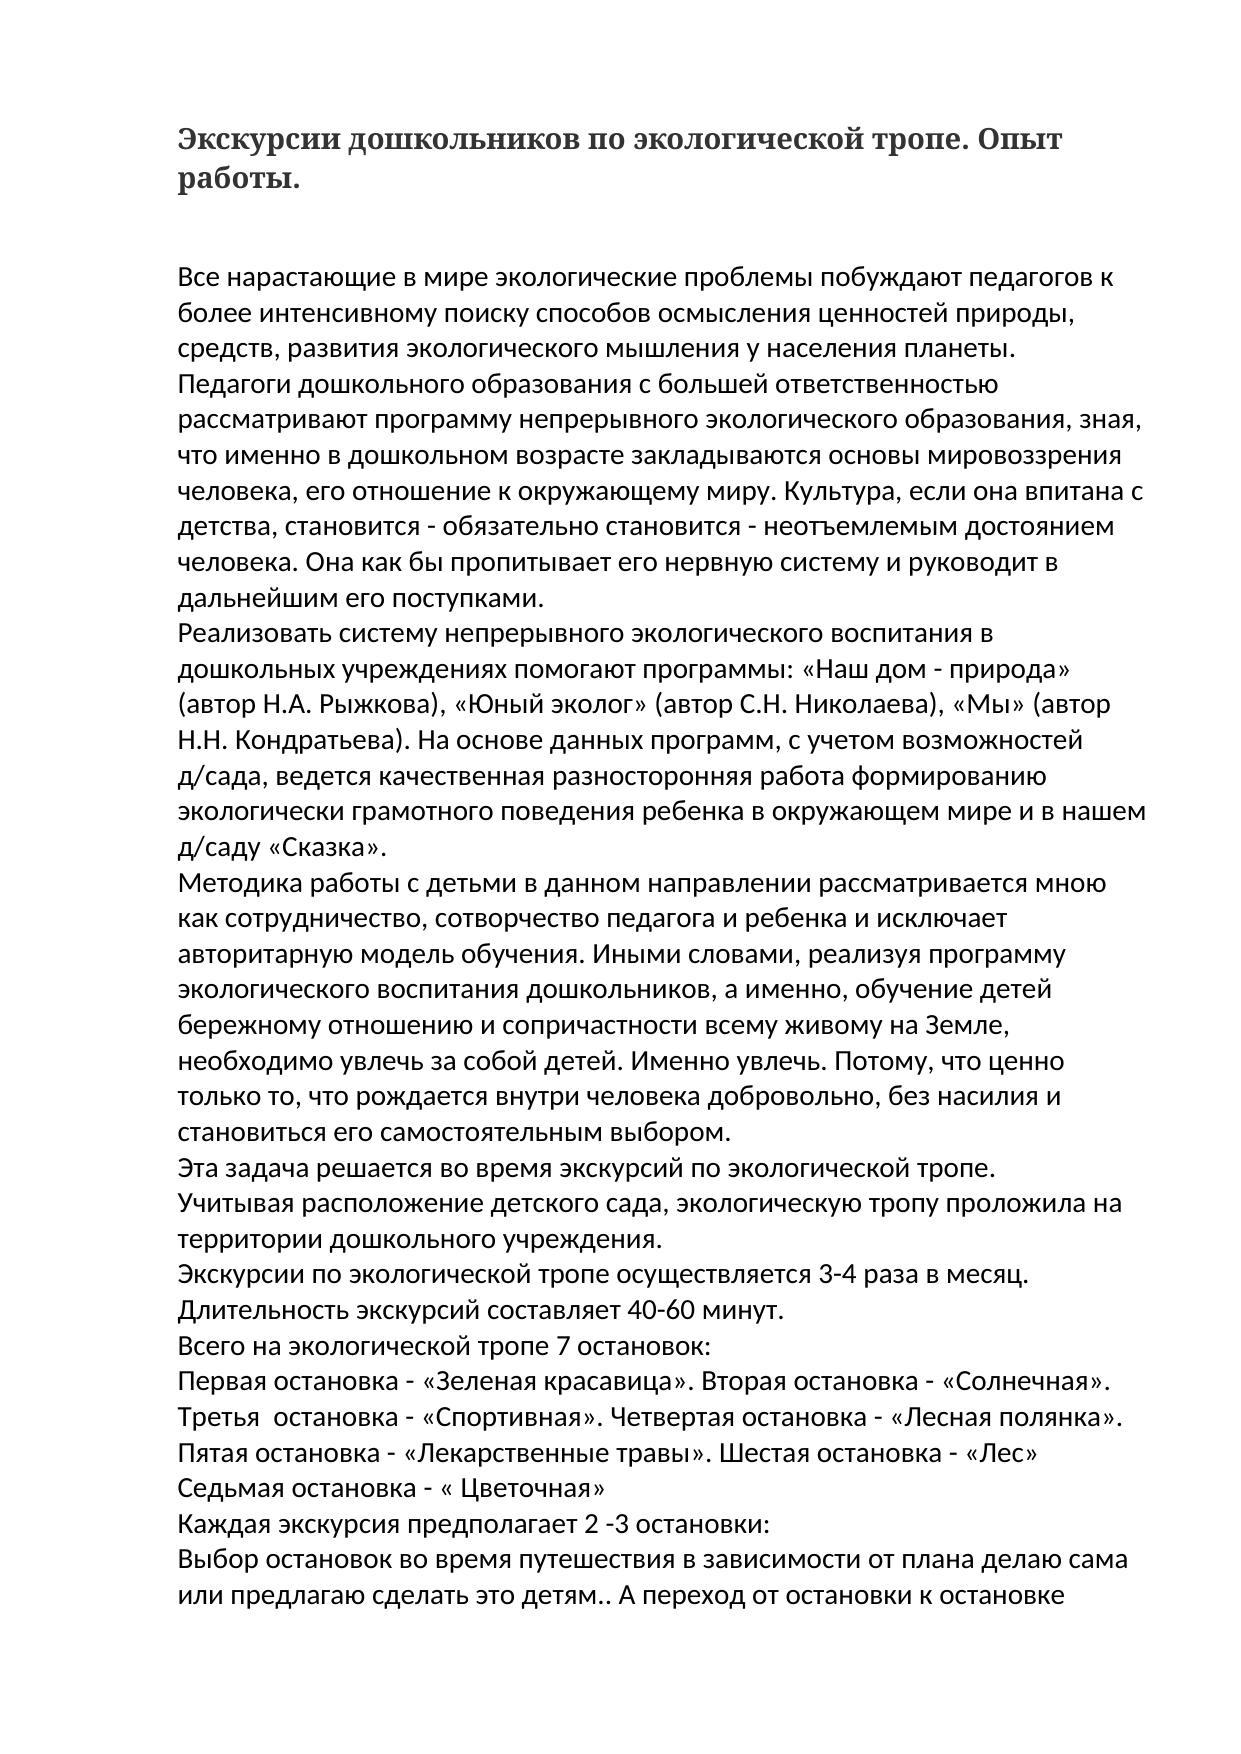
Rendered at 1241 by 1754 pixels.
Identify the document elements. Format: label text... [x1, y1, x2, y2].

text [177, 258, 1152, 1612]
text Экскурсии дошкольников по экологической тропе. Опыт работы. [177, 118, 1152, 197]
